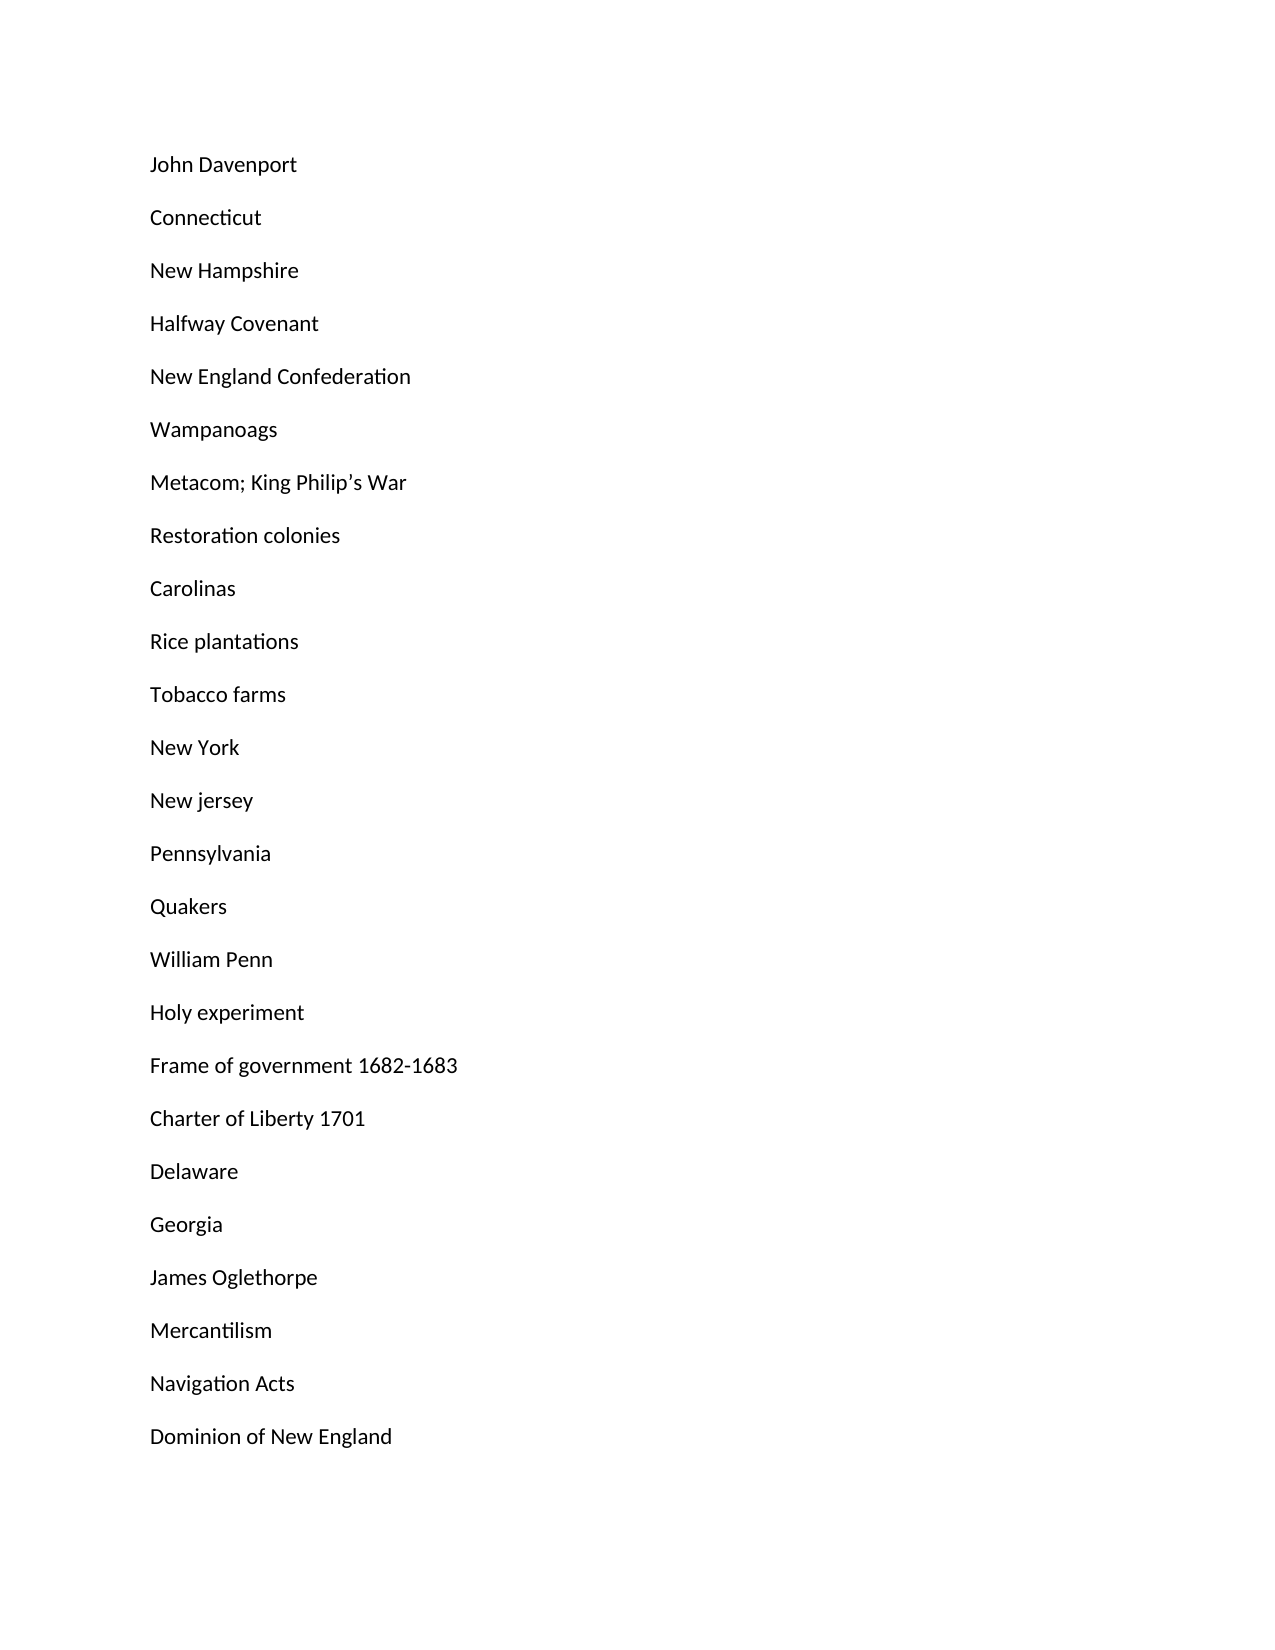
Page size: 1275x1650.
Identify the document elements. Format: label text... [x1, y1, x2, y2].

text Carolinas [150, 574, 1125, 602]
text Charter of Liberty 1701 [150, 1104, 1125, 1132]
text New England Confederation [150, 362, 1125, 390]
text Tobacco farms [150, 680, 1125, 708]
text John Davenport [150, 150, 1125, 178]
text Restoration colonies [150, 521, 1125, 549]
text James Oglethorpe [150, 1263, 1125, 1291]
text Connecticut [150, 203, 1125, 231]
text Navigation Acts [150, 1369, 1125, 1397]
text Frame of government 1682-1683 [150, 1051, 1125, 1079]
text Dominion of New England [150, 1422, 1125, 1451]
text New York [150, 733, 1125, 761]
text Georgia [150, 1210, 1125, 1238]
text Holy experiment [150, 998, 1125, 1026]
text Halfway Covenant [150, 309, 1125, 337]
text Quakers [150, 892, 1125, 920]
text Mercantilism [150, 1316, 1125, 1344]
text Pennsylvania [150, 839, 1125, 867]
text Rice plantations [150, 627, 1125, 655]
text Wampanoags [150, 415, 1125, 443]
text Metacom; King Philip’s War [150, 468, 1125, 496]
text New Hampshire [150, 256, 1125, 284]
text William Penn [150, 945, 1125, 973]
text New jersey [150, 786, 1125, 814]
text Delaware [150, 1157, 1125, 1185]
